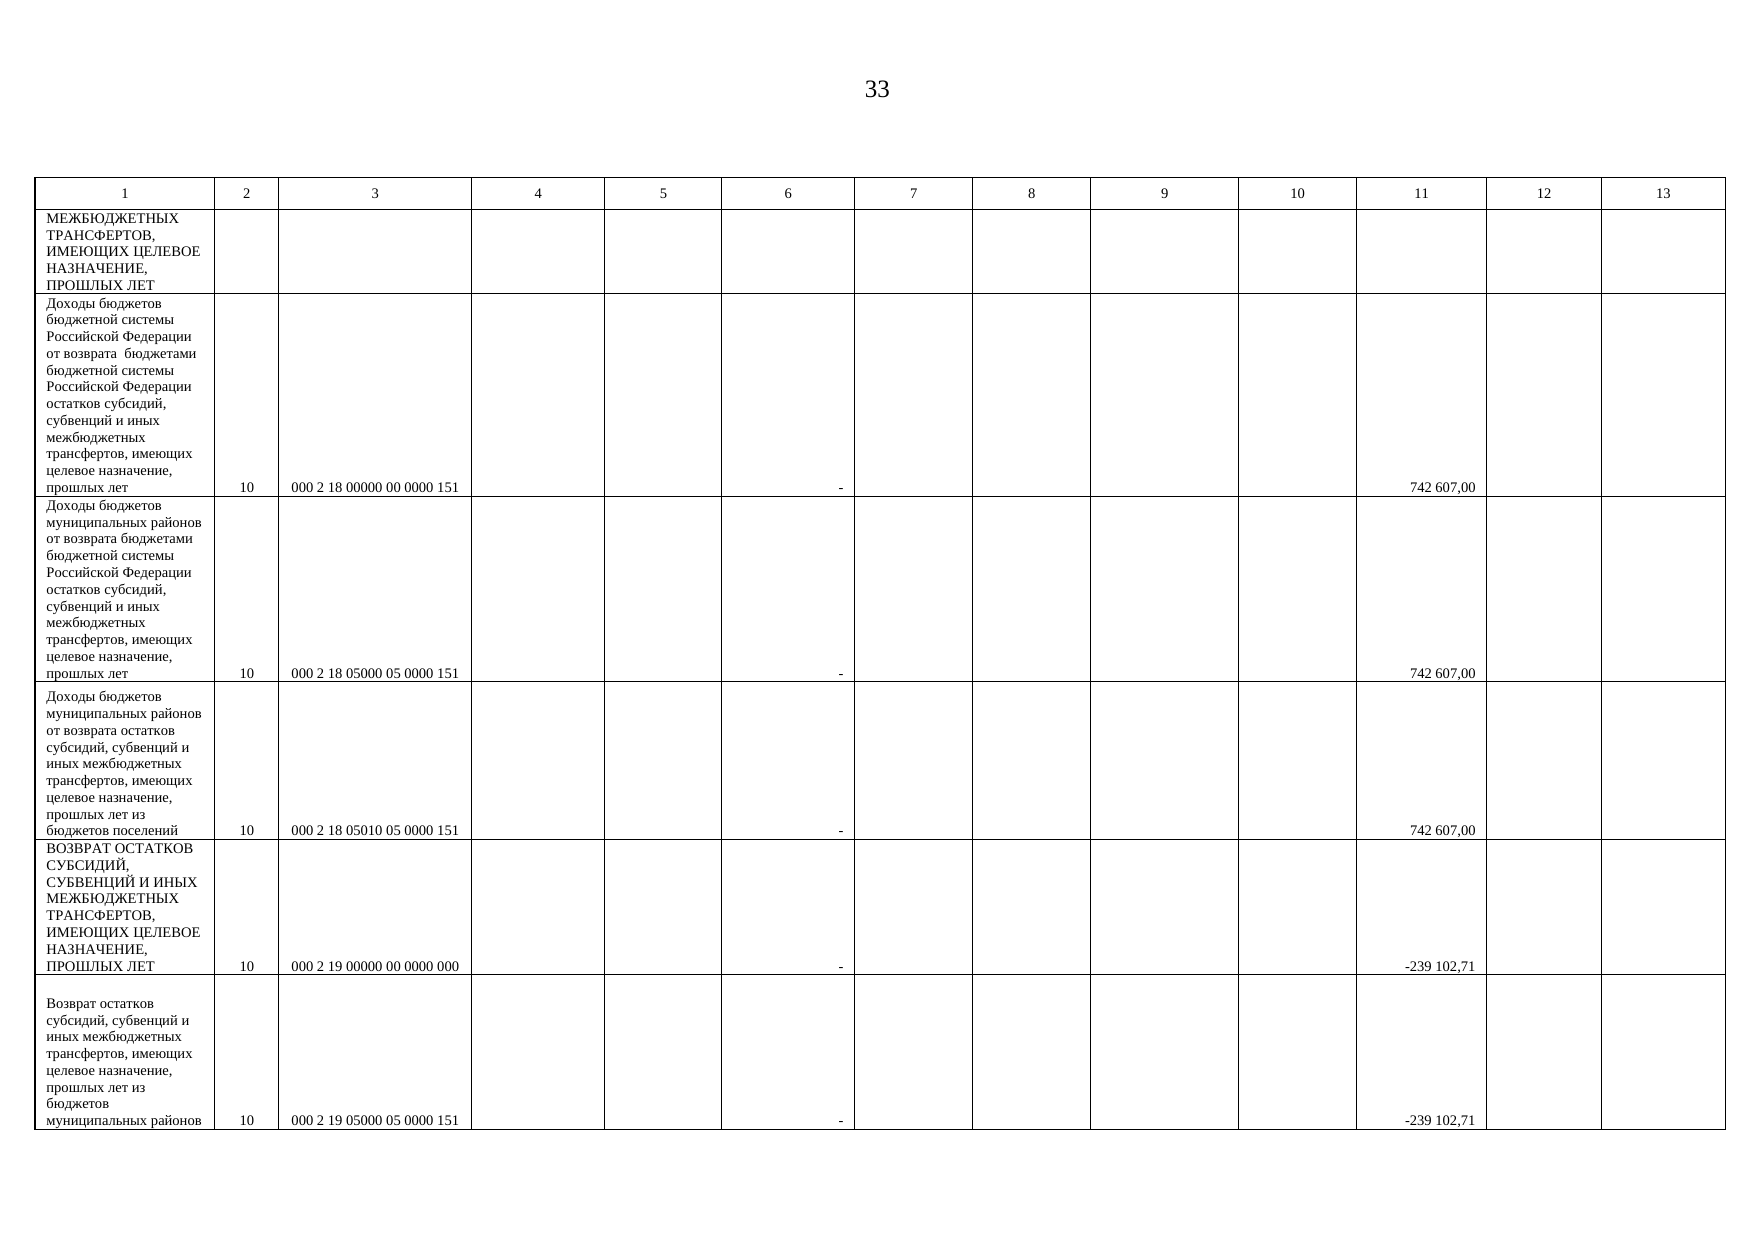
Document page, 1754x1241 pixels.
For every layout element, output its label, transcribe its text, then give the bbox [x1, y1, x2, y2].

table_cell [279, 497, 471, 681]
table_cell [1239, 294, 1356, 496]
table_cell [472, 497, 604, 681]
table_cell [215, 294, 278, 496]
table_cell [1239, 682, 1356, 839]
table_header 5 [605, 178, 721, 208]
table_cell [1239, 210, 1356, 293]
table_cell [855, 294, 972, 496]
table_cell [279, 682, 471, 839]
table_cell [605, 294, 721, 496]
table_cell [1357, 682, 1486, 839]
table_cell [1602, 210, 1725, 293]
table_header 13 [1602, 178, 1725, 208]
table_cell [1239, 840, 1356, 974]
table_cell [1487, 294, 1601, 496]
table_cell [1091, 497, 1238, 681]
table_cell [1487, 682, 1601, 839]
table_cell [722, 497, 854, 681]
table_header 6 [722, 178, 854, 208]
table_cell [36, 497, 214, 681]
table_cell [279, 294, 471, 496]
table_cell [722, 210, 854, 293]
table_header 3 [279, 178, 471, 208]
table_header 1 [36, 178, 214, 208]
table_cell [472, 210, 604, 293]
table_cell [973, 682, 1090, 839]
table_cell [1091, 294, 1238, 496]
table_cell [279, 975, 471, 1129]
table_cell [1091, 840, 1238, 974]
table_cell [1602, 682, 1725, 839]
table_header 9 [1091, 178, 1238, 208]
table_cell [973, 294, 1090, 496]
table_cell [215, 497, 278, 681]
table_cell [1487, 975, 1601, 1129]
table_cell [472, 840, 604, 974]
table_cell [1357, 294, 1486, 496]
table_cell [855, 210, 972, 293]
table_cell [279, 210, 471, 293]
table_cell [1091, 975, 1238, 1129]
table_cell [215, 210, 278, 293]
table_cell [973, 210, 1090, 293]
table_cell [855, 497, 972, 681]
table_header 12 [1487, 178, 1601, 208]
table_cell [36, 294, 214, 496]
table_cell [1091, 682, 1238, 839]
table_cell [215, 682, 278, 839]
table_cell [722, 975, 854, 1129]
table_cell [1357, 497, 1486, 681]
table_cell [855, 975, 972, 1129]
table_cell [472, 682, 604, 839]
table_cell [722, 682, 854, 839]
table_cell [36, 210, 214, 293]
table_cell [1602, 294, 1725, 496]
table_header 7 [855, 178, 972, 208]
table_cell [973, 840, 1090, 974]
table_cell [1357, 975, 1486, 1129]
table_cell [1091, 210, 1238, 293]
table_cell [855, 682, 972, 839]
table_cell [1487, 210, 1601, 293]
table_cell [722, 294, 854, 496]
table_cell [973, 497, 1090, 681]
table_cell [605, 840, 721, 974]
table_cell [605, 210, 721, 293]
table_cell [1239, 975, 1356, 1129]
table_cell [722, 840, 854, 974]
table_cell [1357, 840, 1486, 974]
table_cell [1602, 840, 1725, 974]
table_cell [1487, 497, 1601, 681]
table_header 8 [973, 178, 1090, 208]
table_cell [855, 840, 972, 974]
table_header 2 [215, 178, 278, 208]
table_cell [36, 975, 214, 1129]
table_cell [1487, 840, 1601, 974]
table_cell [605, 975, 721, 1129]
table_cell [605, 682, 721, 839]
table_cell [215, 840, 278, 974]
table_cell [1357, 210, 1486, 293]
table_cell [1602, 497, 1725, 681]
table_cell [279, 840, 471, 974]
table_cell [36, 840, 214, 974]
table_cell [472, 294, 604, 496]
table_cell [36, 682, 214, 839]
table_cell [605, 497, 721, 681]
table_header 11 [1357, 178, 1486, 208]
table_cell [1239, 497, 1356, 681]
table_header 10 [1239, 178, 1356, 208]
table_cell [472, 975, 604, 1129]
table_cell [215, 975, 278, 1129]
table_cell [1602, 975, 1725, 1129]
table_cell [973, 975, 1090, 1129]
table_header 4 [472, 178, 604, 208]
